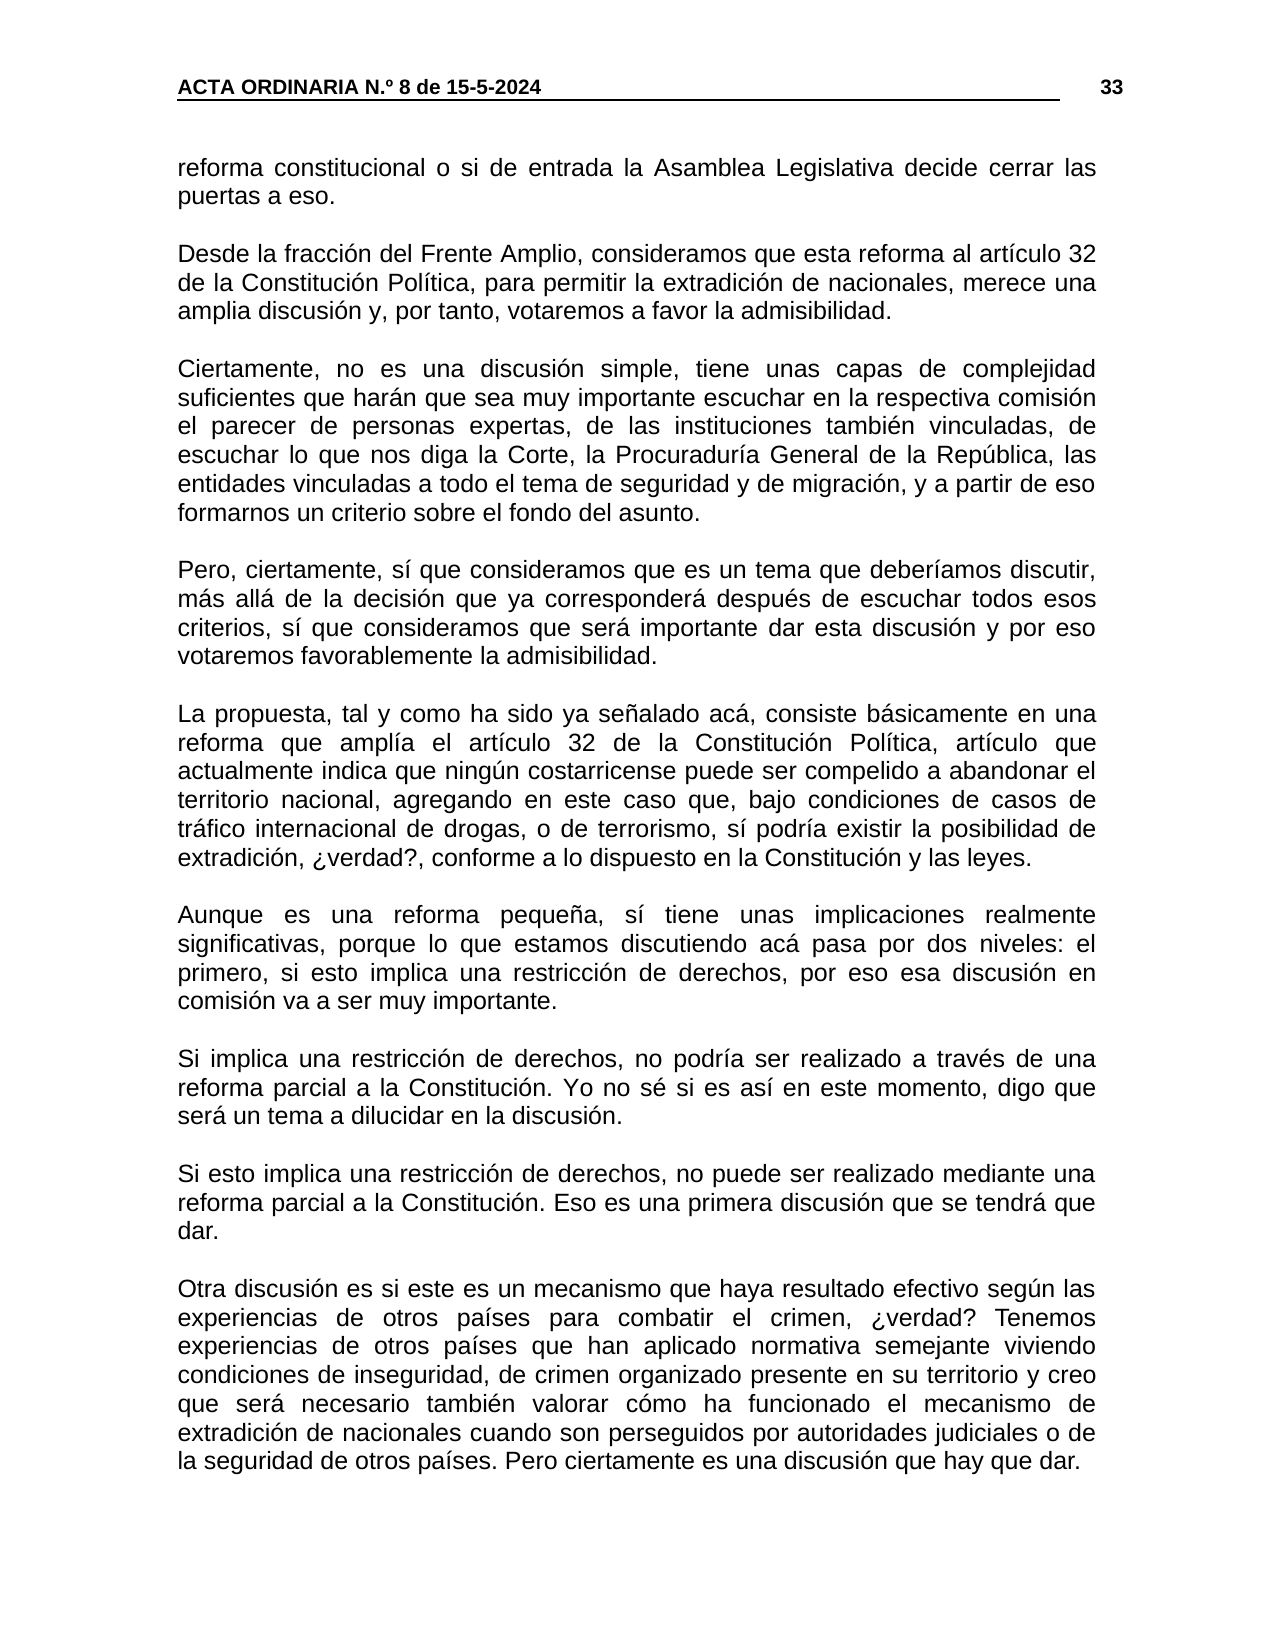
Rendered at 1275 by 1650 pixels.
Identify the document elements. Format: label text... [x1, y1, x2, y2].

text Si implica una restricción de derechos, no podría ser realizado a través de una reforma parcial a la Constitución. Yo no sé si es así en este momento, digo que será un tema a dilucidar en la discusión. [177, 1044, 1098, 1130]
text Pero, ciertamente, sí que consideramos que es un tema que deberíamos discutir, más allá de la decisión que ya corresponderá después de escuchar todos esos criterios, sí que consideramos que será importante dar esta discusión y por eso votaremos favorablemente la admisibilidad. [177, 555, 1098, 670]
text La propuesta, tal y como ha sido ya señalado acá, consiste básicamente en una reforma que amplía el artículo 32 de la Constitución Política, artículo que actualmente indica que ningún costarricense puede ser compelido a abandonar el territorio nacional, agregando en este caso que, bajo condiciones de casos de tráfico internacional de drogas, o de terrorismo, sí podría existir la posibilidad de extradición, ¿verdad?, conforme a lo dispuesto en la Constitución y las leyes. [177, 699, 1098, 871]
text Ciertamente, no es una discusión simple, tiene unas capas de complejidad suficientes que harán que sea muy importante escuchar en la respectiva comisión el parecer de personas expertas, de las instituciones también vinculadas, de escuchar lo que nos diga la Corte, la Procuraduría General de la República, las entidades vinculadas a todo el tema de seguridad y de migración, y a partir de eso formarnos un criterio sobre el fondo del asunto. [177, 354, 1098, 526]
text Si esto implica una restricción de derechos, no puede ser realizado mediante una reforma parcial a la Constitución. Eso es una primera discusión que se tendrá que dar. [177, 1159, 1098, 1245]
text Otra discusión es si este es un mecanismo que haya resultado efectivo según las experiencias de otros países para combatir el crimen, ¿verdad? Tenemos experiencias de otros países que han aplicado normativa semejante viviendo condiciones de inseguridad, de crimen organizado presente en su territorio y creo que será necesario también valorar cómo ha funcionado el mecanismo de extradición de nacionales cuando son perseguidos por autoridades judiciales o de la seguridad de otros países. Pero ciertamente es una discusión que hay que dar. [177, 1274, 1098, 1475]
text Desde la fracción del Frente Amplio, consideramos que esta reforma al artículo 32 de la Constitución Política, para permitir la extradición de nacionales, merece una amplia discusión y, por tanto, votaremos a favor la admisibilidad. [177, 239, 1098, 325]
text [177, 153, 1098, 210]
text Aunque es una reforma pequeña, sí tiene unas implicaciones realmente significativas, porque lo que estamos discutiendo acá pasa por dos niveles: el primero, si esto implica una restricción de derechos, por eso esa discusión en comisión va a ser muy importante. [177, 900, 1098, 1015]
